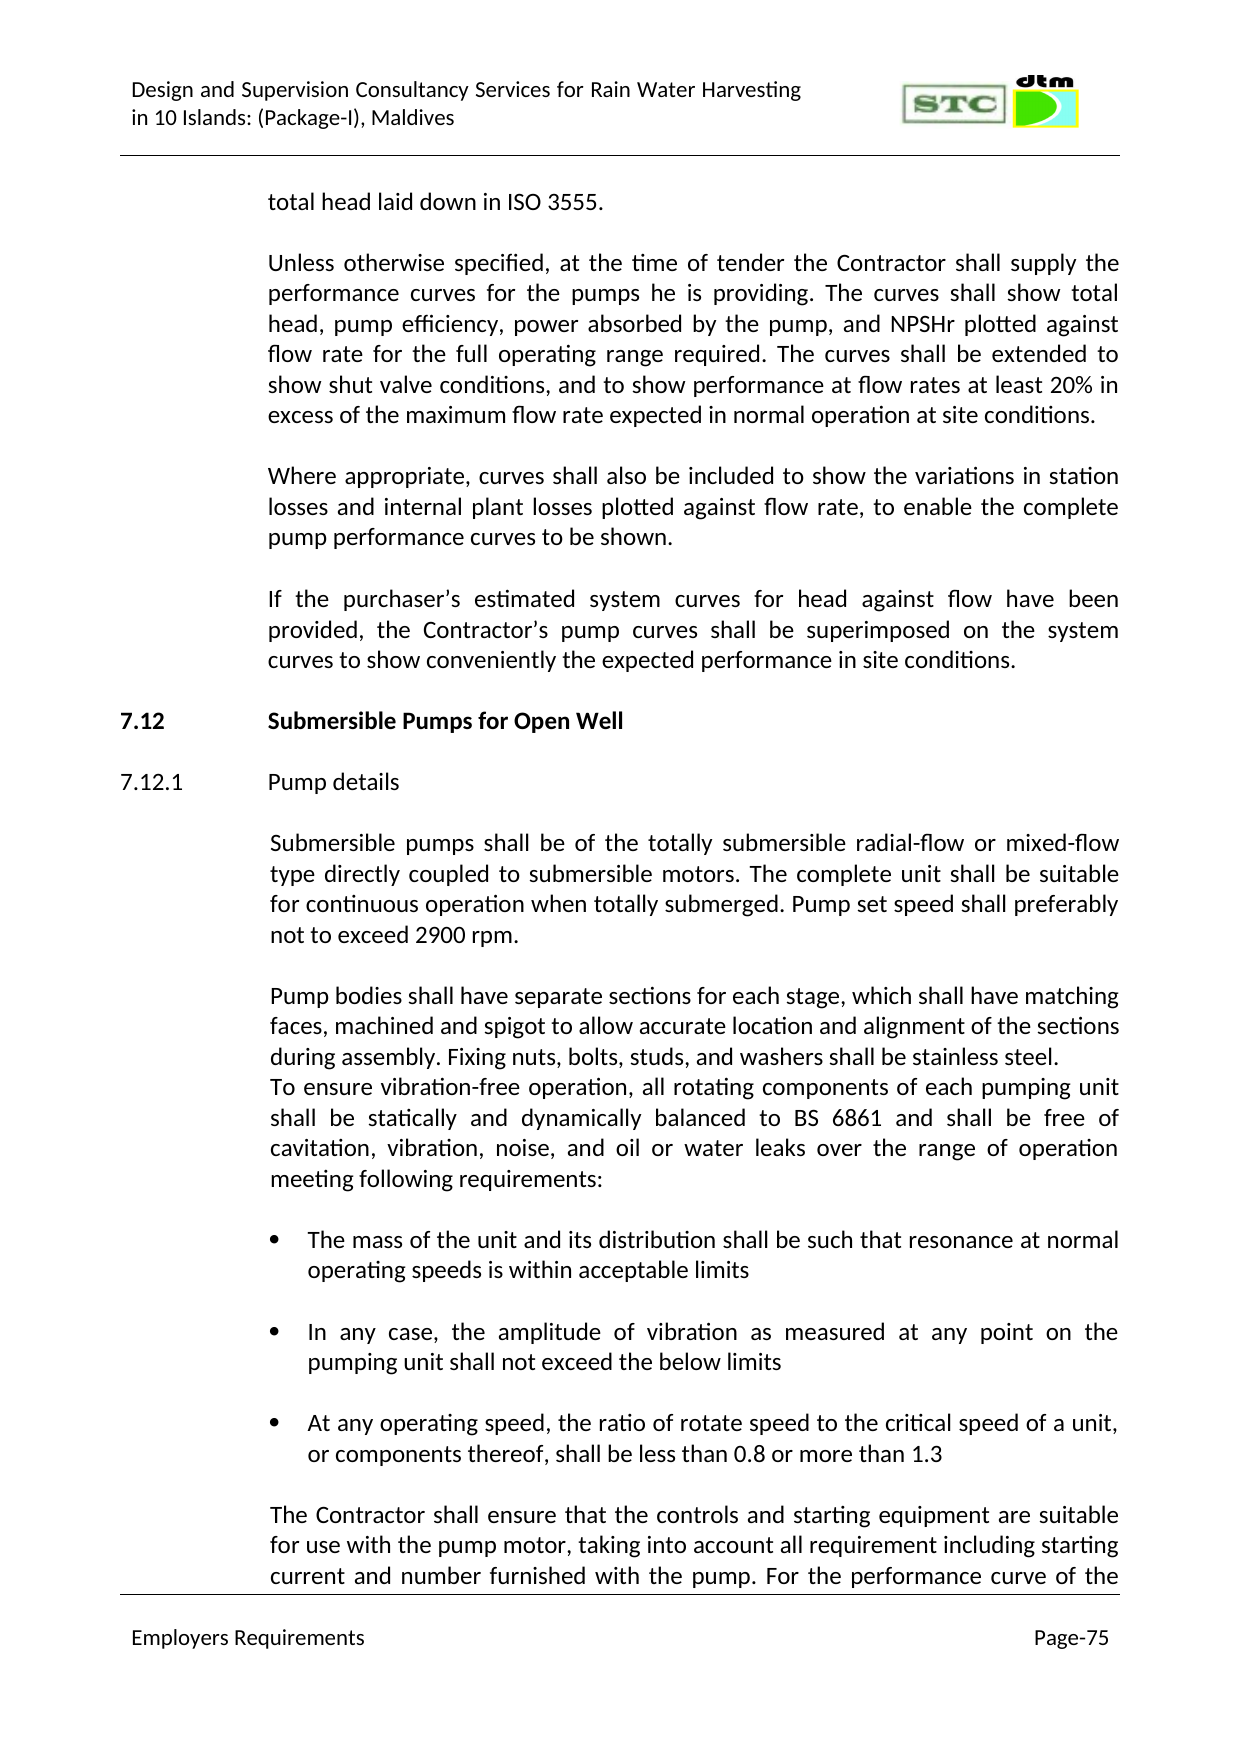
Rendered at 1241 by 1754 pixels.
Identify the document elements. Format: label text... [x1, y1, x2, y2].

list The mass of the unit and its distribution shall be such that resonance at normal operating speeds is within acceptable limits [270, 1224, 1120, 1285]
list In any case, the amplitude of vibration as measured at any point on the pumping unit shall not exceed the below limits [270, 1316, 1120, 1377]
list Submersible pumps shall be of the totally submersible radial-flow or mixed-flow type directly coupled to submersible motors. The complete unit shall be suitable for continuous operation when totally submerged. Pump set speed shall preferably not to exceed 2900 rpm. [270, 827, 1120, 949]
list At any operating speed, the ratio of rotate speed to the critical speed of a unit, or components thereof, shall be less than 0.8 or more than 1.3 [270, 1407, 1120, 1468]
list Pump bodies shall have separate sections for each stage, which shall have matching faces, machined and spigot to allow accurate location and alignment of the sections during assembly. Fixing nuts, bolts, studs, and washers shall be stainless steel. [270, 980, 1120, 1072]
list Where appropriate, curves shall also be included to show the variations in station losses and internal plant losses plotted against flow rate, to enable the complete pump performance curves to be shown. [268, 460, 1120, 552]
list Pump details [120, 766, 1120, 797]
subtitle Submersible Pumps for Open Well [120, 705, 1120, 736]
picture [899, 75, 1079, 129]
list To ensure vibration-free operation, all rotating components of each pumping unit shall be statically and dynamically balanced to BS 6861 and shall be free of cavitation, vibration, noise, and oil or water leaks over the range of operation meeting following requirements: [270, 1072, 1120, 1194]
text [270, 1499, 1120, 1590]
list Unless otherwise specified, at the time of tender the Contractor shall supply the performance curves for the pumps he is providing. The curves shall show total head, pump efficiency, power absorbed by the pump, and NPSHr plotted against flow rate for the full operating range required. The curves shall be extended to show shut valve conditions, and to show performance at flow rates at least 20% in excess of the maximum flow rate expected in normal operation at site conditions. [268, 247, 1120, 430]
list If the purchaser’s estimated system curves for head against flow have been provided, the Contractor’s pump curves shall be superimposed on the system curves to show conveniently the expected performance in site conditions. [268, 583, 1120, 675]
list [268, 186, 1120, 216]
